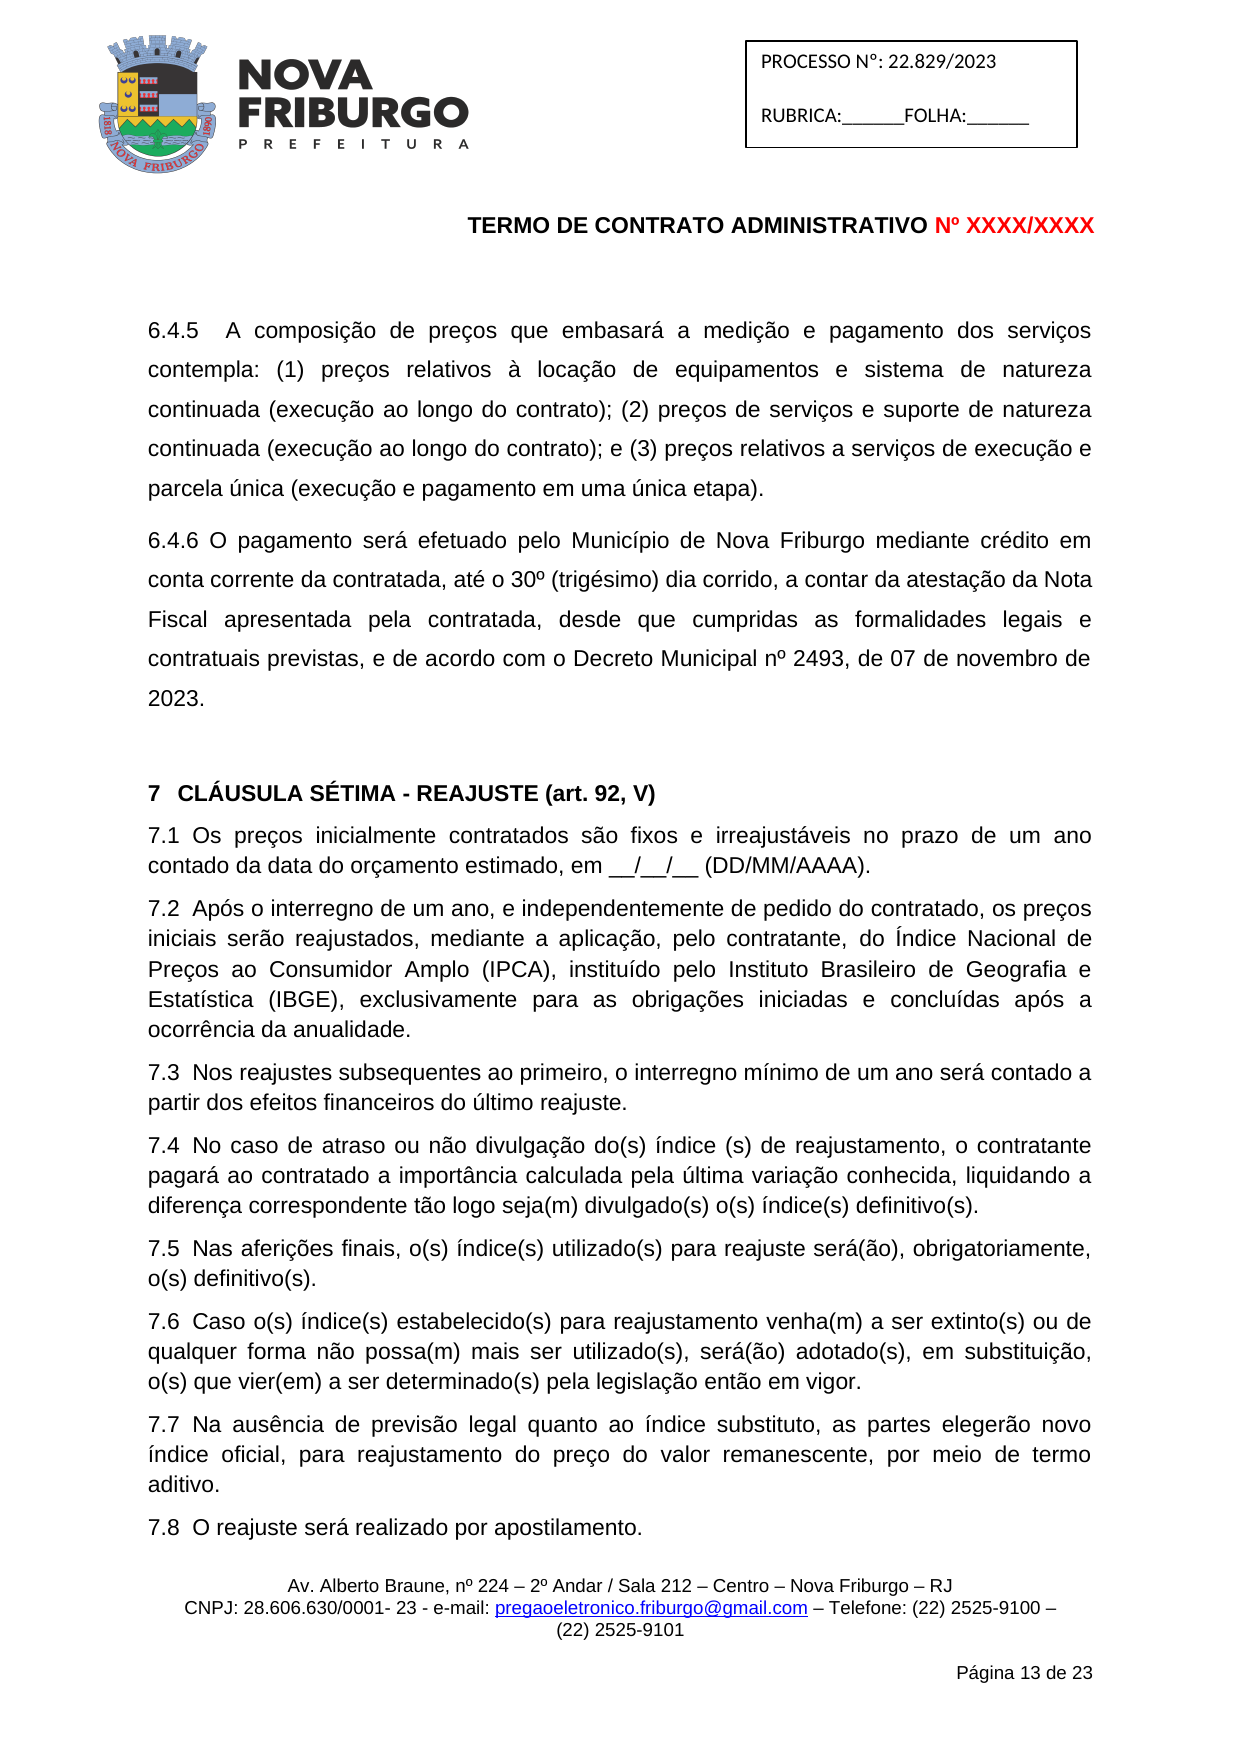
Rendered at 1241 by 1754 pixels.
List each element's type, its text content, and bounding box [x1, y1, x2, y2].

text 6.4.5 A composição de preços que embasará a medição e pagamento dos serviços contempla: (1) preços relativos à locação de equipamentos e sistema de natureza continuada (execução ao longo do contrato); (2) preços de serviços e suporte de natureza continuada (execução ao longo do contrato); e (3) preços relativos a serviços de execução e parcela única (execução e pagamento em uma única etapa). [148, 317, 1092, 501]
list CLÁUSULA SÉTIMA - REAJUSTE (art. 92, V) [148, 779, 1092, 806]
list Na ausência de previsão legal quanto ao índice substituto, as partes elegerão novo índice oficial, para reajustamento do preço do valor remanescente, por meio de termo aditivo. [148, 1411, 1092, 1498]
list No caso de atraso ou não divulgação do(s) índice (s) de reajustamento, o contratante pagará ao contratado a importância calculada pela última variação conhecida, liquidando a diferença correspondente tão logo seja(m) divulgado(s) o(s) índice(s) definitivo(s). [148, 1132, 1092, 1218]
list O reajuste será realizado por apostilamento. [148, 1514, 1092, 1540]
picture [85, 29, 482, 175]
list Nos reajustes subsequentes ao primeiro, o interregno mínimo de um ano será contado a partir dos efeitos financeiros do último reajuste. [148, 1059, 1092, 1115]
list Caso o(s) índice(s) estabelecido(s) para reajustamento venha(m) a ser extinto(s) ou de qualquer forma não possa(m) mais ser utilizado(s), será(ão) adotado(s), em substituição, o(s) que vier(em) a ser determinado(s) pela legislação então em vigor. [148, 1308, 1092, 1394]
list Nas aferições finais, o(s) índice(s) utilizado(s) para reajuste será(ão), obrigatoriamente, o(s) definitivo(s). [148, 1235, 1092, 1291]
list Após o interregno de um ano, e independentemente de pedido do contratado, os preços iniciais serão reajustados, mediante a aplicação, pelo contratante, do Índice Nacional de Preços ao Consumidor Amplo (IPCA), instituído pelo Instituto Brasileiro de Geografia e Estatística (IBGE), exclusivamente para as obrigações iniciadas e concluídas após a ocorrência da anualidade. [148, 895, 1092, 1042]
list Os preços inicialmente contratados são fixos e irreajustáveis no prazo de um ano contado da data do orçamento estimado, em __/__/__ (DD/MM/AAAA). [148, 822, 1092, 879]
text 6.4.6 O pagamento será efetuado pelo Município de Nova Friburgo mediante crédito em conta corrente da contratada, até o 30º (trigésimo) dia corrido, a contar da atestação da Nota Fiscal apresentada pela contratada, desde que cumpridas as formalidades legais e contratuais previstas, e de acordo com o Decreto Municipal nº 2493, de 07 de novembro de 2023. [148, 527, 1092, 711]
